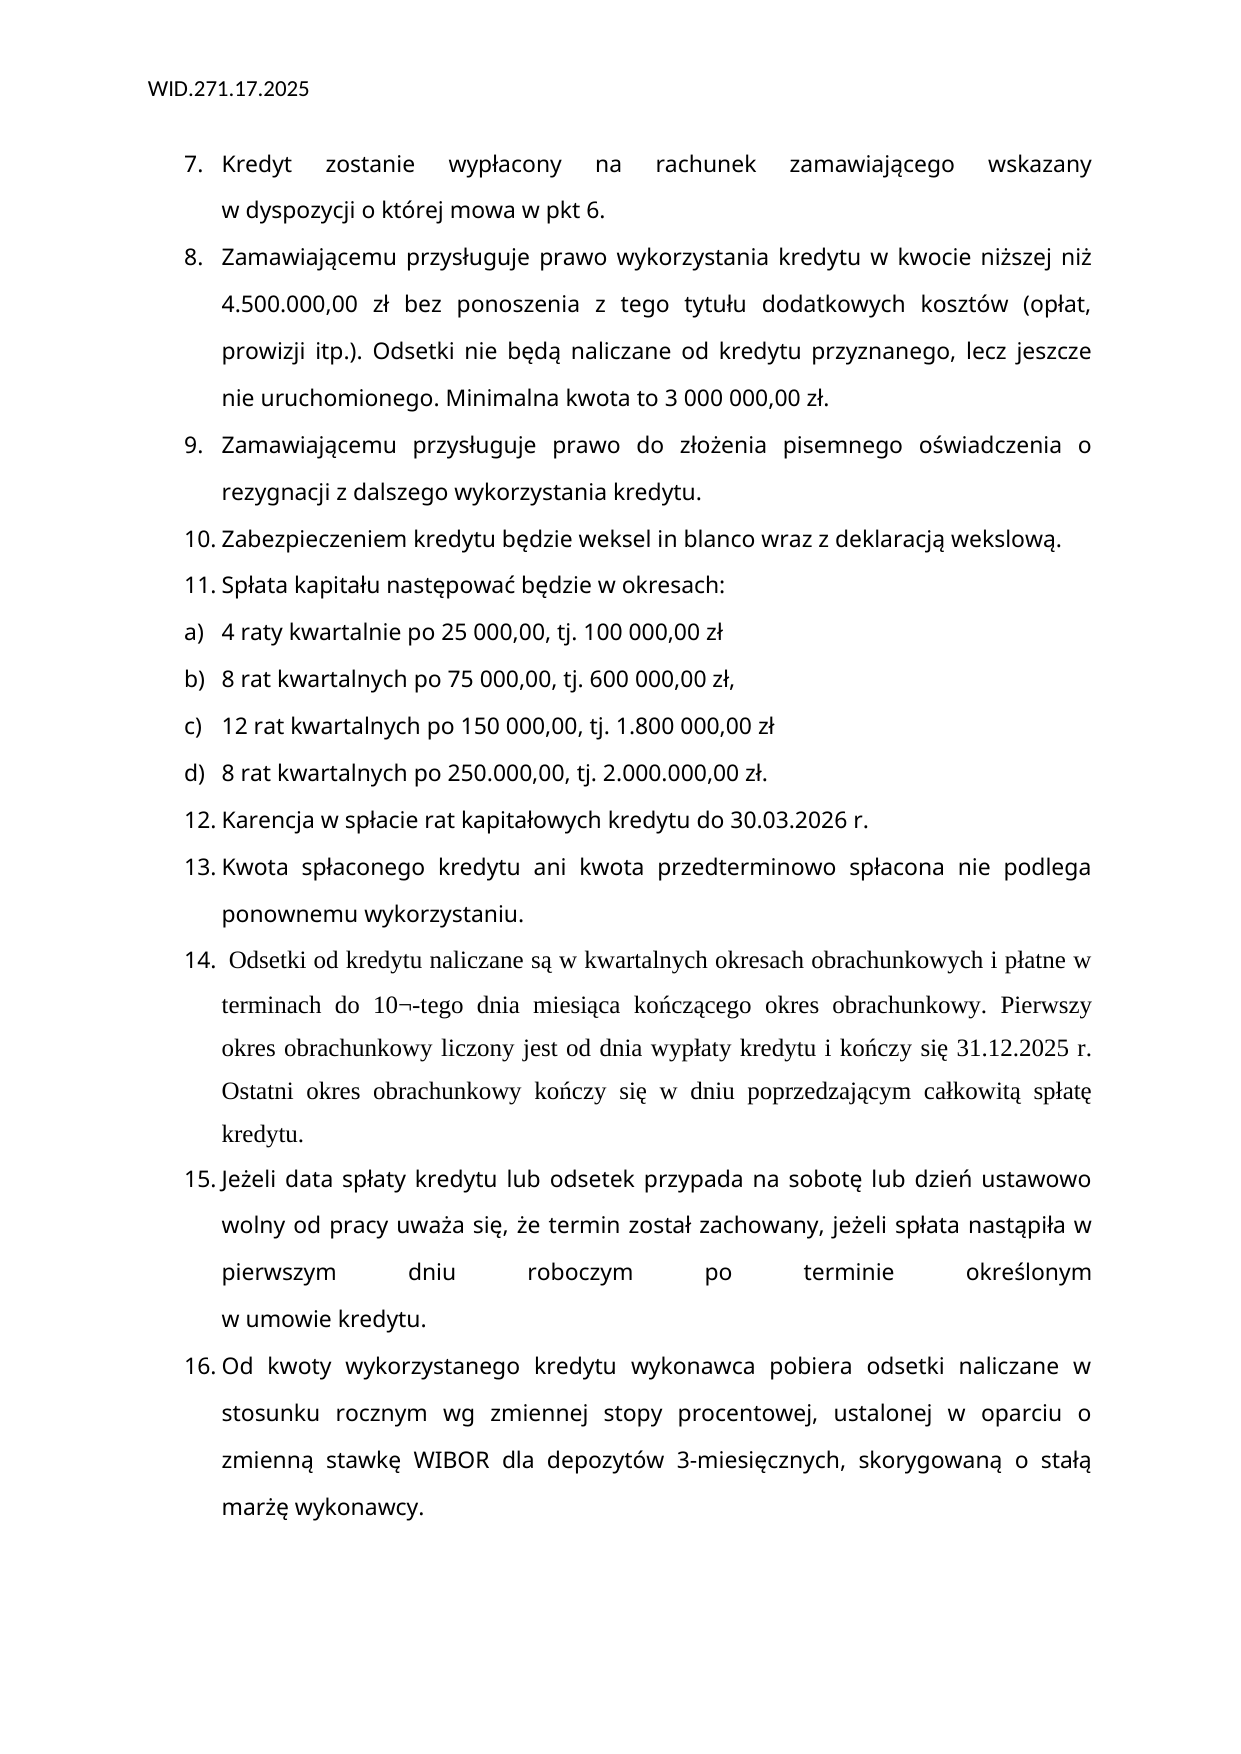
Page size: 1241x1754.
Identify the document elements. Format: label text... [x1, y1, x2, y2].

list Spłata kapitału następować będzie w okresach: [184, 569, 1093, 601]
list Zamawiającemu przysługuje prawo wykorzystania kredytu w kwocie niższej niż 4.500.000,00 zł bez ponoszenia z tego tytułu dodatkowych kosztów (opłat, prowizji itp.). Odsetki nie będą naliczane od kredytu przyznanego, lecz jeszcze nie uruchomionego. Minimalna kwota to 3 000 000,00 zł. [184, 241, 1093, 413]
list Zamawiającemu przysługuje prawo do złożenia pisemnego oświadczenia o rezygnacji z dalszego wykorzystania kredytu. [184, 429, 1093, 507]
list Zabezpieczeniem kredytu będzie weksel in blanco wraz z deklaracją wekslową. [184, 523, 1093, 554]
list Jeżeli data spłaty kredytu lub odsetek przypada na sobotę lub dzień ustawowo wolny od pracy uważa się, że termin został zachowany, jeżeli spłata nastąpiła w pierwszym dniu roboczym po terminie określonym w umowie kredytu. [184, 1163, 1093, 1334]
list 8 rat kwartalnych po 250.000,00, tj. 2.000.000,00 zł. [184, 757, 1093, 788]
list 4 raty kwartalnie po 25 000,00, tj. 100 000,00 zł [184, 616, 1093, 648]
list Karencja w spłacie rat kapitałowych kredytu do 30.03.2026 r. [184, 804, 1093, 835]
list Odsetki od kredytu naliczane są w kwartalnych okresach obrachunkowych i płatne w terminach do 10¬-tego dnia miesiąca kończącego okres obrachunkowy. Pierwszy okres obrachunkowy liczony jest od dnia wypłaty kredytu i kończy się 31.12.2025 r. Ostatni okres obrachunkowy kończy się w dniu poprzedzającym całkowitą spłatę kredytu. [184, 944, 1093, 1148]
list 12 rat kwartalnych po 150 000,00, tj. 1.800 000,00 zł [184, 710, 1093, 741]
list Kwota spłaconego kredytu ani kwota przedterminowo spłacona nie podlega ponownemu wykorzystaniu. [184, 851, 1093, 929]
list 8 rat kwartalnych po 75 000,00, tj. 600 000,00 zł, [184, 663, 1093, 694]
list Od kwoty wykorzystanego kredytu wykonawca pobiera odsetki naliczane w stosunku rocznym wg zmiennej stopy procentowej, ustalonej w oparciu o zmienną stawkę WIBOR dla depozytów 3-miesięcznych, skorygowaną o stałą marżę wykonawcy. [184, 1350, 1093, 1522]
list Kredyt zostanie wypłacony na rachunek zamawiającego wskazany w dyspozycji o której mowa w pkt 6. [184, 148, 1093, 226]
